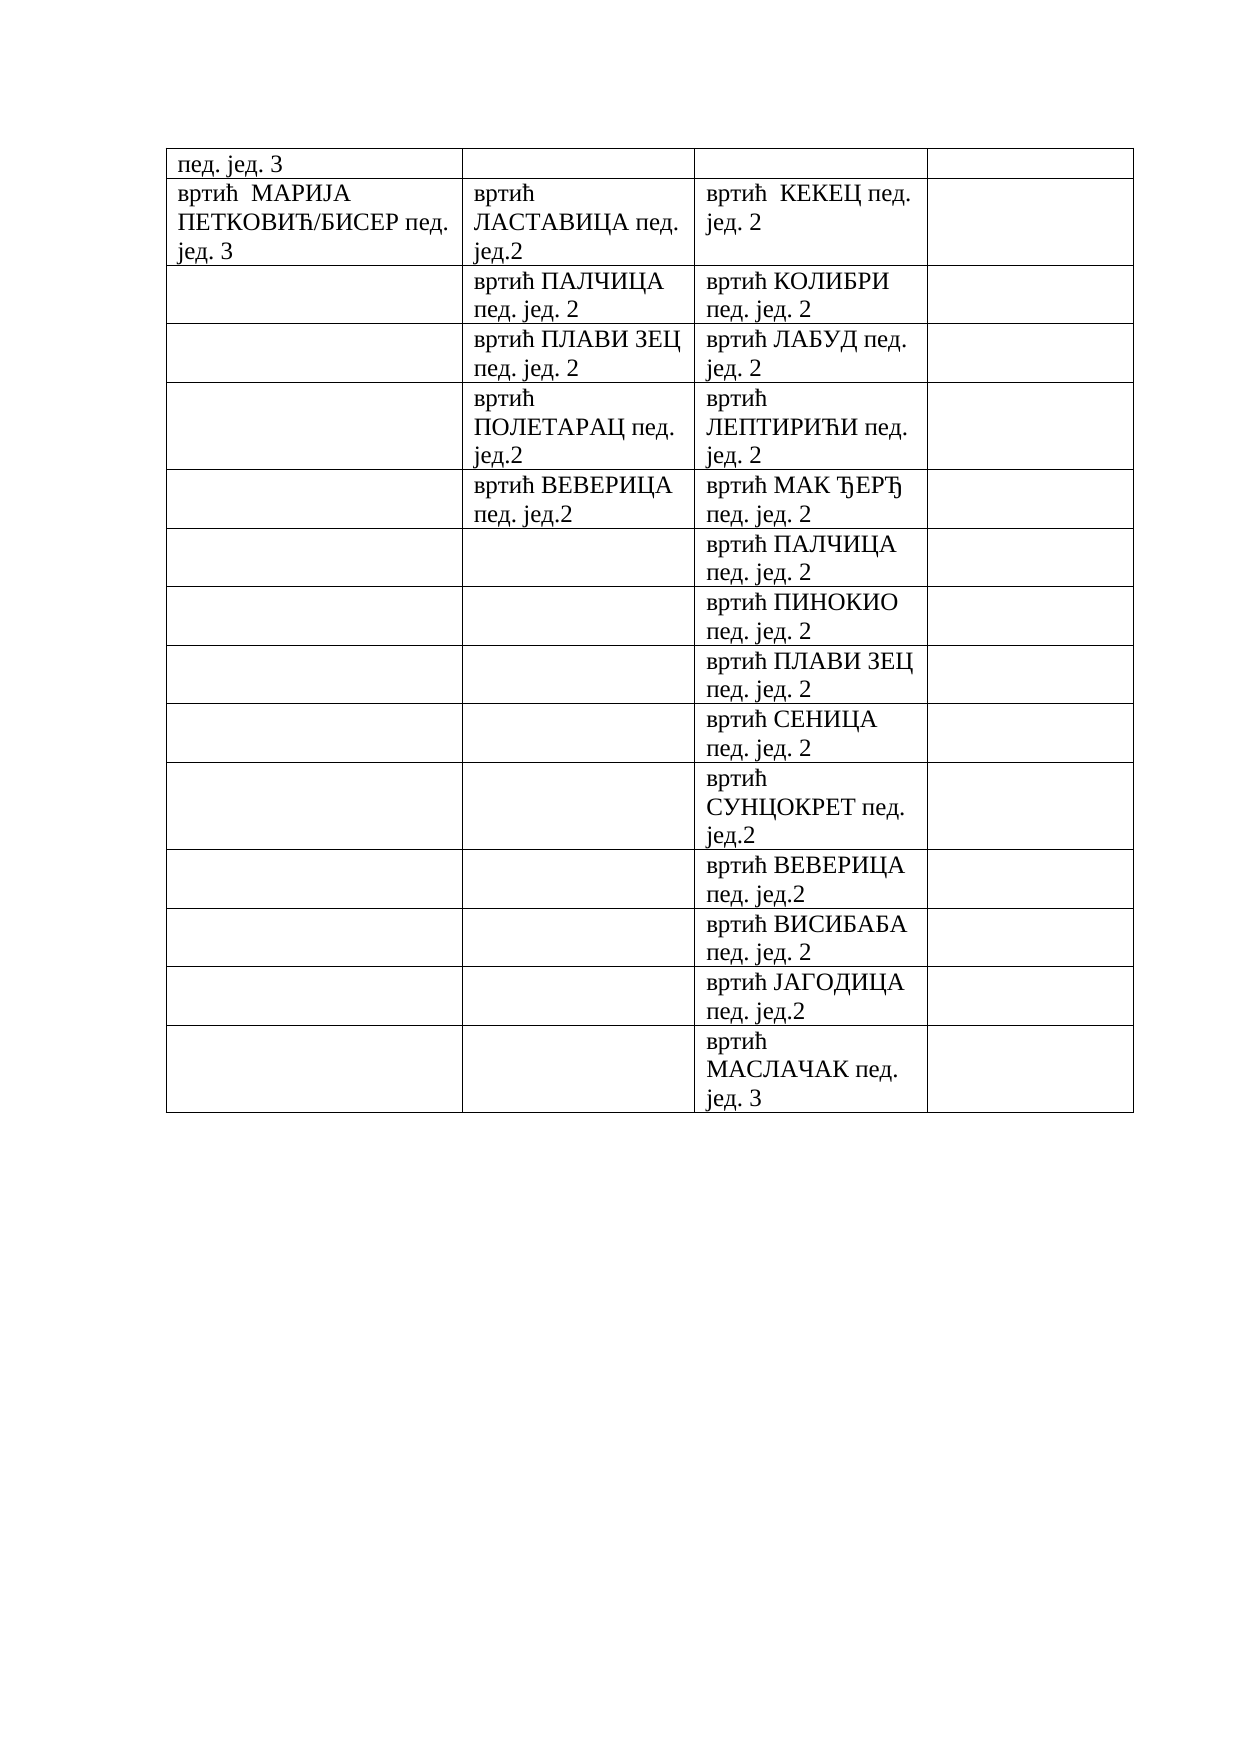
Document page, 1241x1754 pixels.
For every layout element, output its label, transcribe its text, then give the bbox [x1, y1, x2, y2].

table_cell [167, 763, 462, 849]
table_cell вртић ПАЛЧИЦА пед. јед. 2 [463, 266, 694, 323]
table_cell [167, 266, 462, 323]
table_cell [167, 529, 462, 586]
table_cell вртић ПИНОКИО пед. јед. 2 [695, 587, 927, 645]
table_cell вртић ПЛАВИ ЗЕЦ пед. јед. 2 [695, 646, 927, 703]
table_cell вртић ЛАБУД пед. јед. 2 [695, 324, 927, 382]
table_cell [463, 149, 694, 177]
table_cell [928, 967, 1133, 1025]
table_cell вртић СУНЦОКРЕТ пед. јед.2 [695, 763, 927, 849]
table_cell вртић ЈАГОДИЦА пед. јед.2 [695, 967, 927, 1025]
table_cell [463, 646, 694, 703]
table_cell [167, 587, 462, 645]
table_cell [928, 529, 1133, 586]
table_cell [463, 909, 694, 966]
table_cell [928, 266, 1133, 323]
table_cell [463, 1026, 694, 1112]
table_cell [463, 704, 694, 762]
table_cell вртић МАСЛАЧАК пед. јед. 3 [695, 1026, 927, 1112]
table_cell [928, 470, 1133, 528]
table_cell [928, 324, 1133, 382]
table_cell [928, 1026, 1133, 1112]
table_cell вртић СЕНИЦА пед. јед. 2 [695, 704, 927, 762]
table_cell [167, 324, 462, 382]
table_cell [167, 850, 462, 908]
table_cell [167, 149, 462, 177]
table_cell [167, 646, 462, 703]
table_cell вртић ВИСИБАБА пед. јед. 2 [695, 909, 927, 966]
table_cell [928, 763, 1133, 849]
table_cell [928, 587, 1133, 645]
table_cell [695, 149, 927, 177]
table_cell вртић ПАЛЧИЦА пед. јед. 2 [695, 529, 927, 586]
table_cell [928, 850, 1133, 908]
table_cell [167, 470, 462, 528]
table_cell вртић КЕКЕЦ пед. јед. 2 [695, 179, 927, 265]
table_cell вртић МАК ЂЕРЂ пед. јед. 2 [695, 470, 927, 528]
table_cell вртић ВЕВЕРИЦА пед. јед.2 [695, 850, 927, 908]
table_cell [928, 383, 1133, 469]
table_cell вртић КОЛИБРИ пед. јед. 2 [695, 266, 927, 323]
table_cell [463, 587, 694, 645]
table_cell [463, 967, 694, 1025]
table_cell [928, 909, 1133, 966]
table_cell [463, 850, 694, 908]
table_cell вртић МАРИЈА ПЕТКОВИЋ/БИСЕР пед. јед. 3 [167, 179, 462, 265]
table_cell вртић ПОЛЕТАРАЦ пед. јед.2 [463, 383, 694, 469]
table_cell [928, 646, 1133, 703]
table_cell [167, 909, 462, 966]
table_cell вртић ВЕВЕРИЦА пед. јед.2 [463, 470, 694, 528]
table_cell [167, 967, 462, 1025]
table_cell вртић ЛЕПТИРИЋИ пед. јед. 2 [695, 383, 927, 469]
table_cell вртић ЛАСТАВИЦА пед. јед.2 [463, 179, 694, 265]
table_cell [167, 1026, 462, 1112]
table_cell вртић ПЛАВИ ЗЕЦ пед. јед. 2 [463, 324, 694, 382]
table_cell [167, 383, 462, 469]
table_cell [463, 529, 694, 586]
table_cell [167, 704, 462, 762]
table_cell [928, 704, 1133, 762]
table_cell [463, 763, 694, 849]
table_cell [928, 179, 1133, 265]
table_cell [928, 149, 1133, 177]
